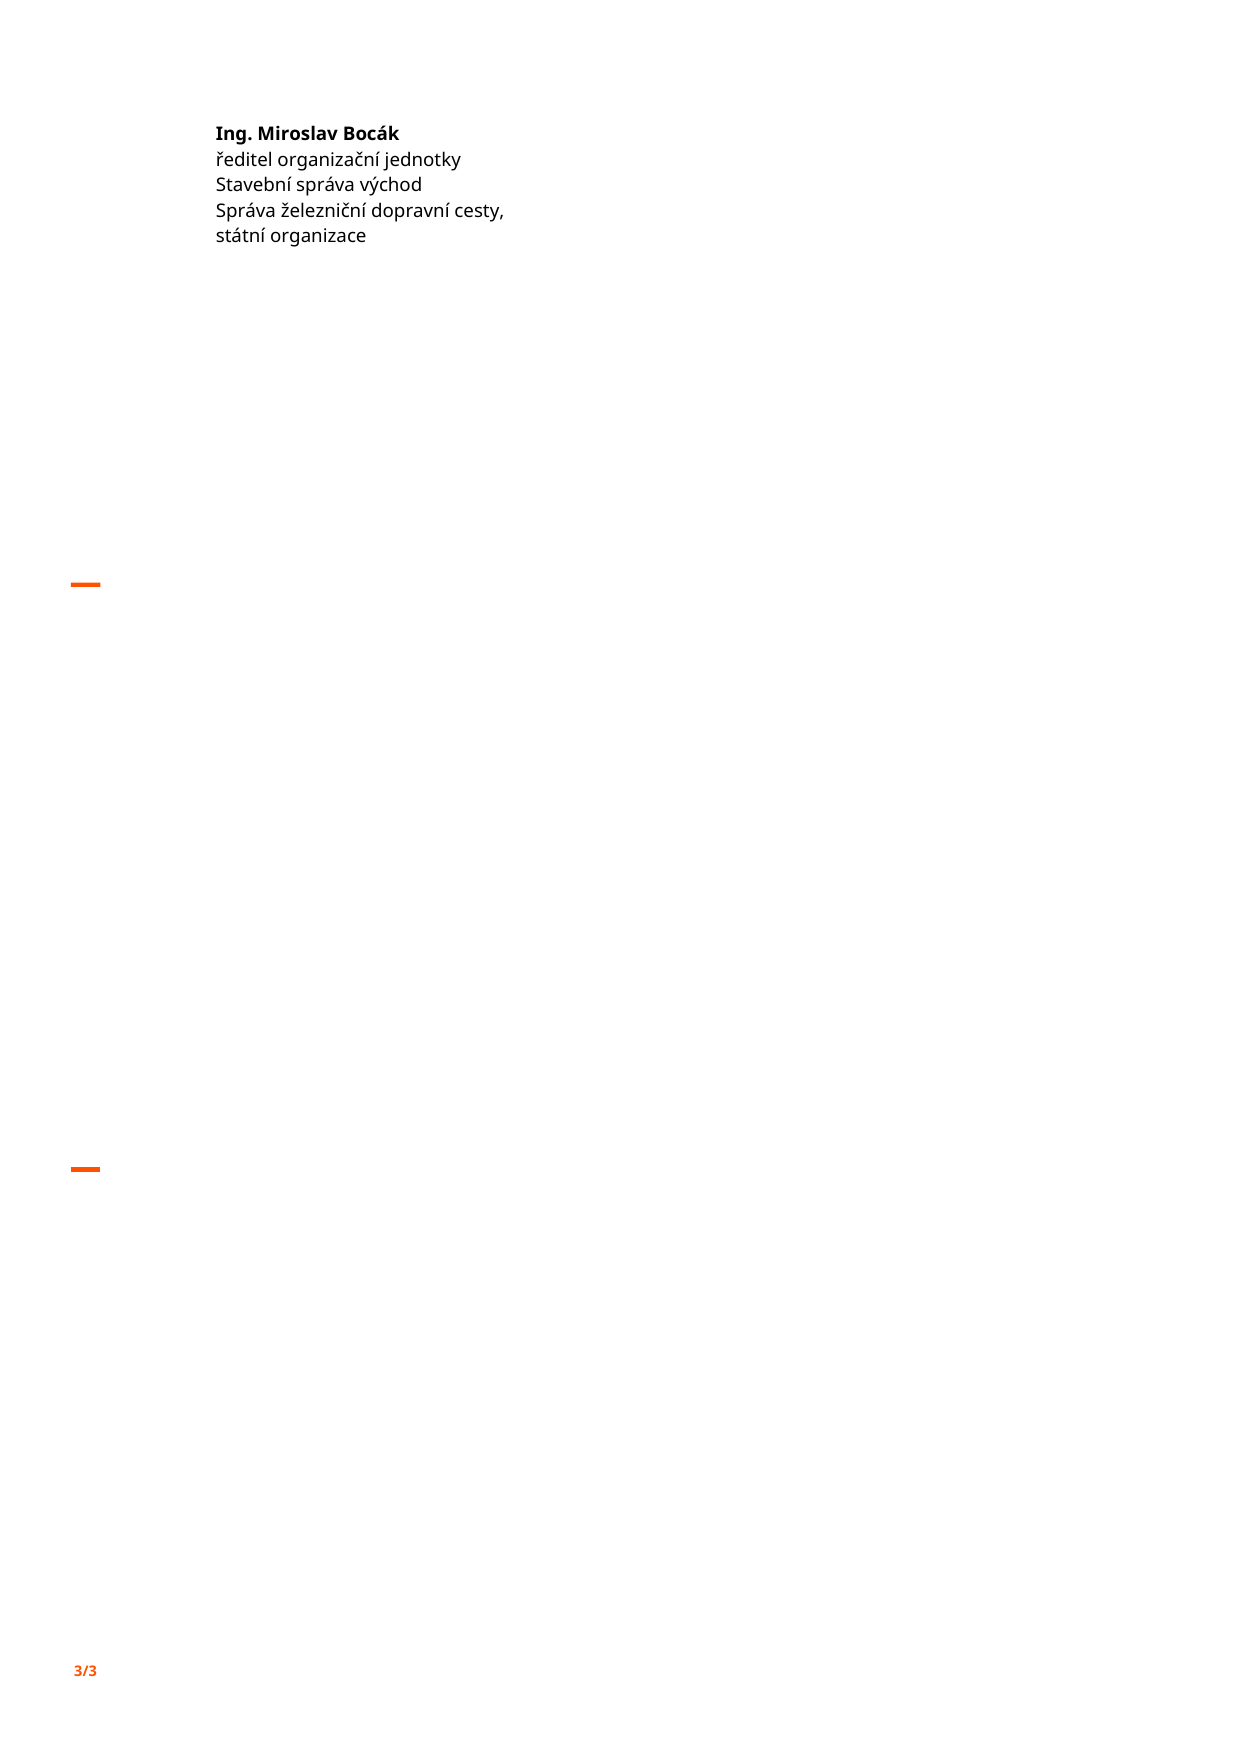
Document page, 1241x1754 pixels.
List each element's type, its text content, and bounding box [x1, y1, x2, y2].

text Stavební správa východ [216, 172, 1122, 197]
text ředitel organizační jednotky [216, 146, 1122, 172]
text Ing. Miroslav Bocák [216, 121, 1122, 146]
text státní organizace [216, 223, 1122, 248]
text Správa železniční dopravní cesty, [216, 197, 1122, 223]
